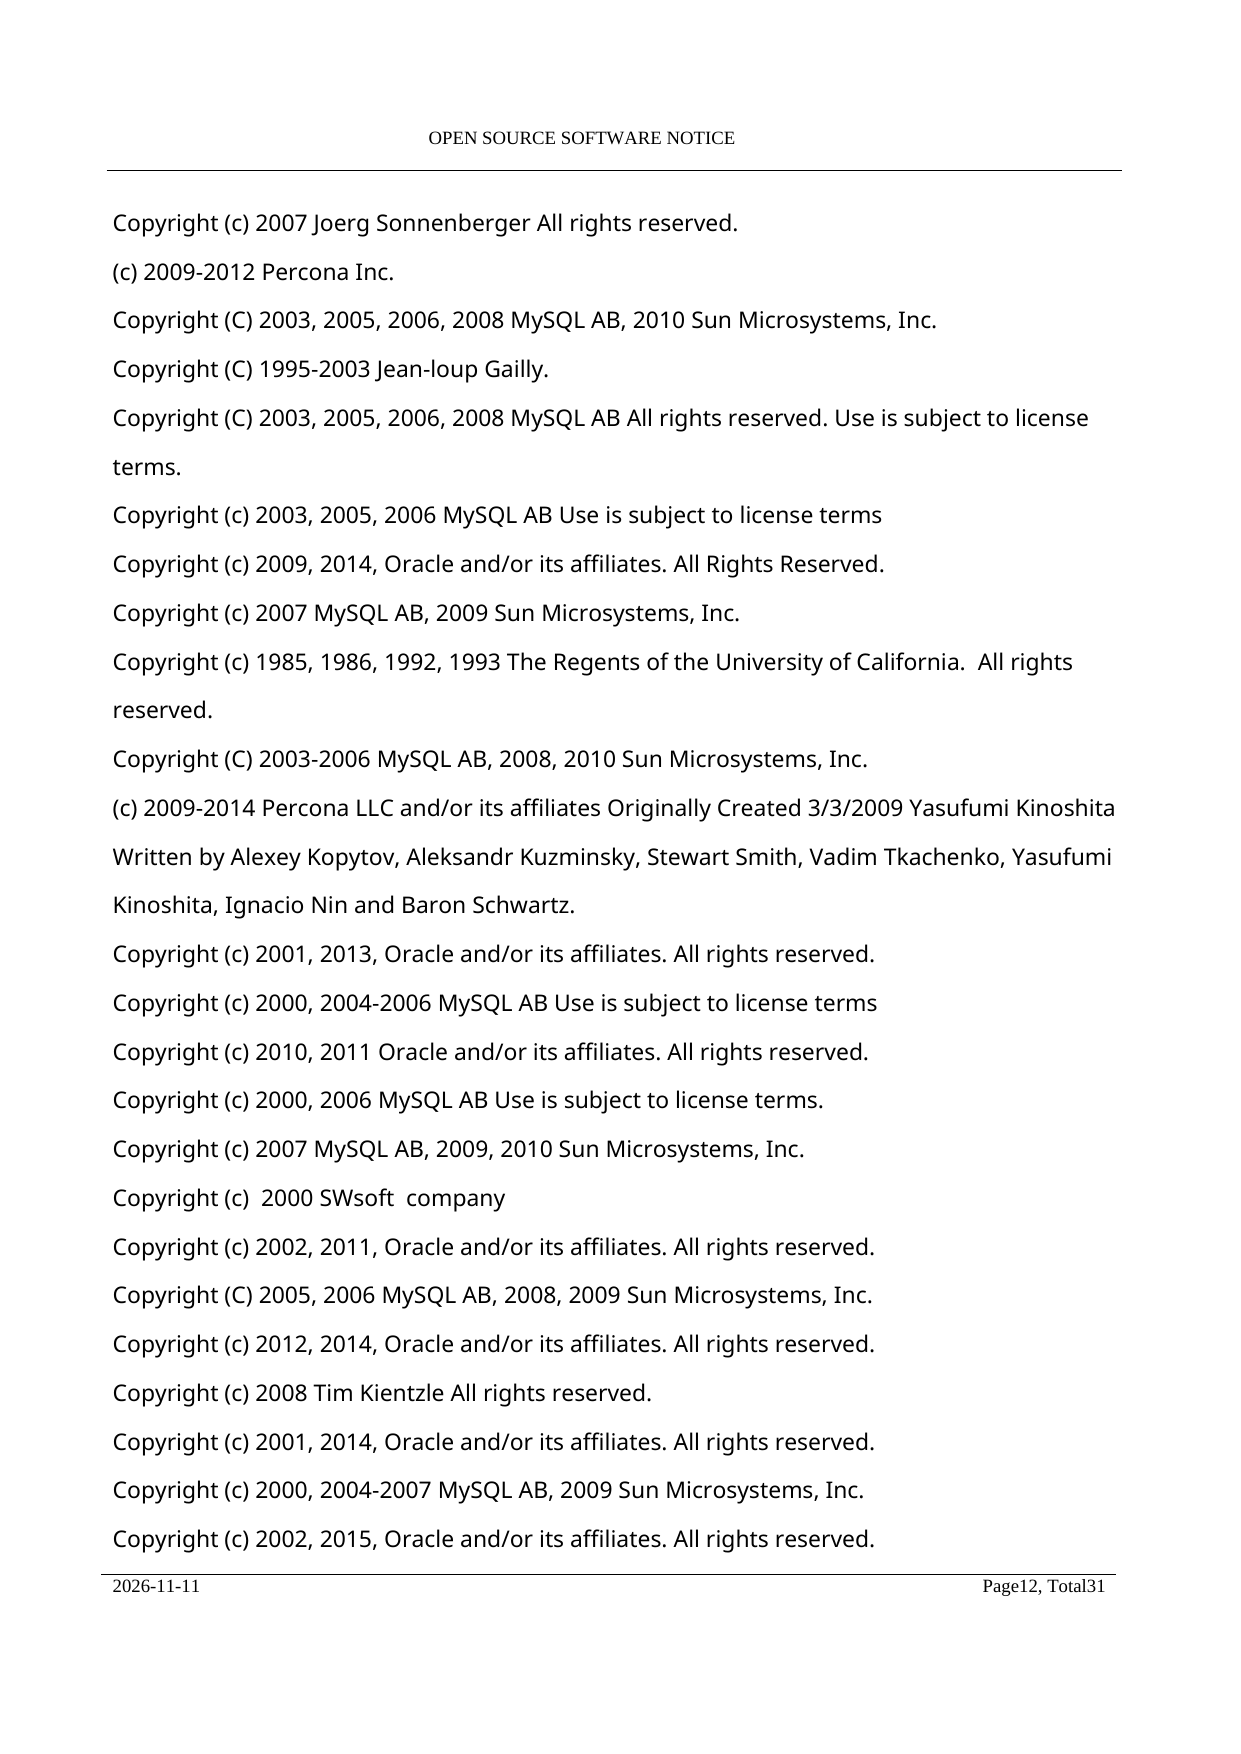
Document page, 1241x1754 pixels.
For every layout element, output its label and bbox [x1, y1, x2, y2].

text [112, 206, 1128, 1555]
